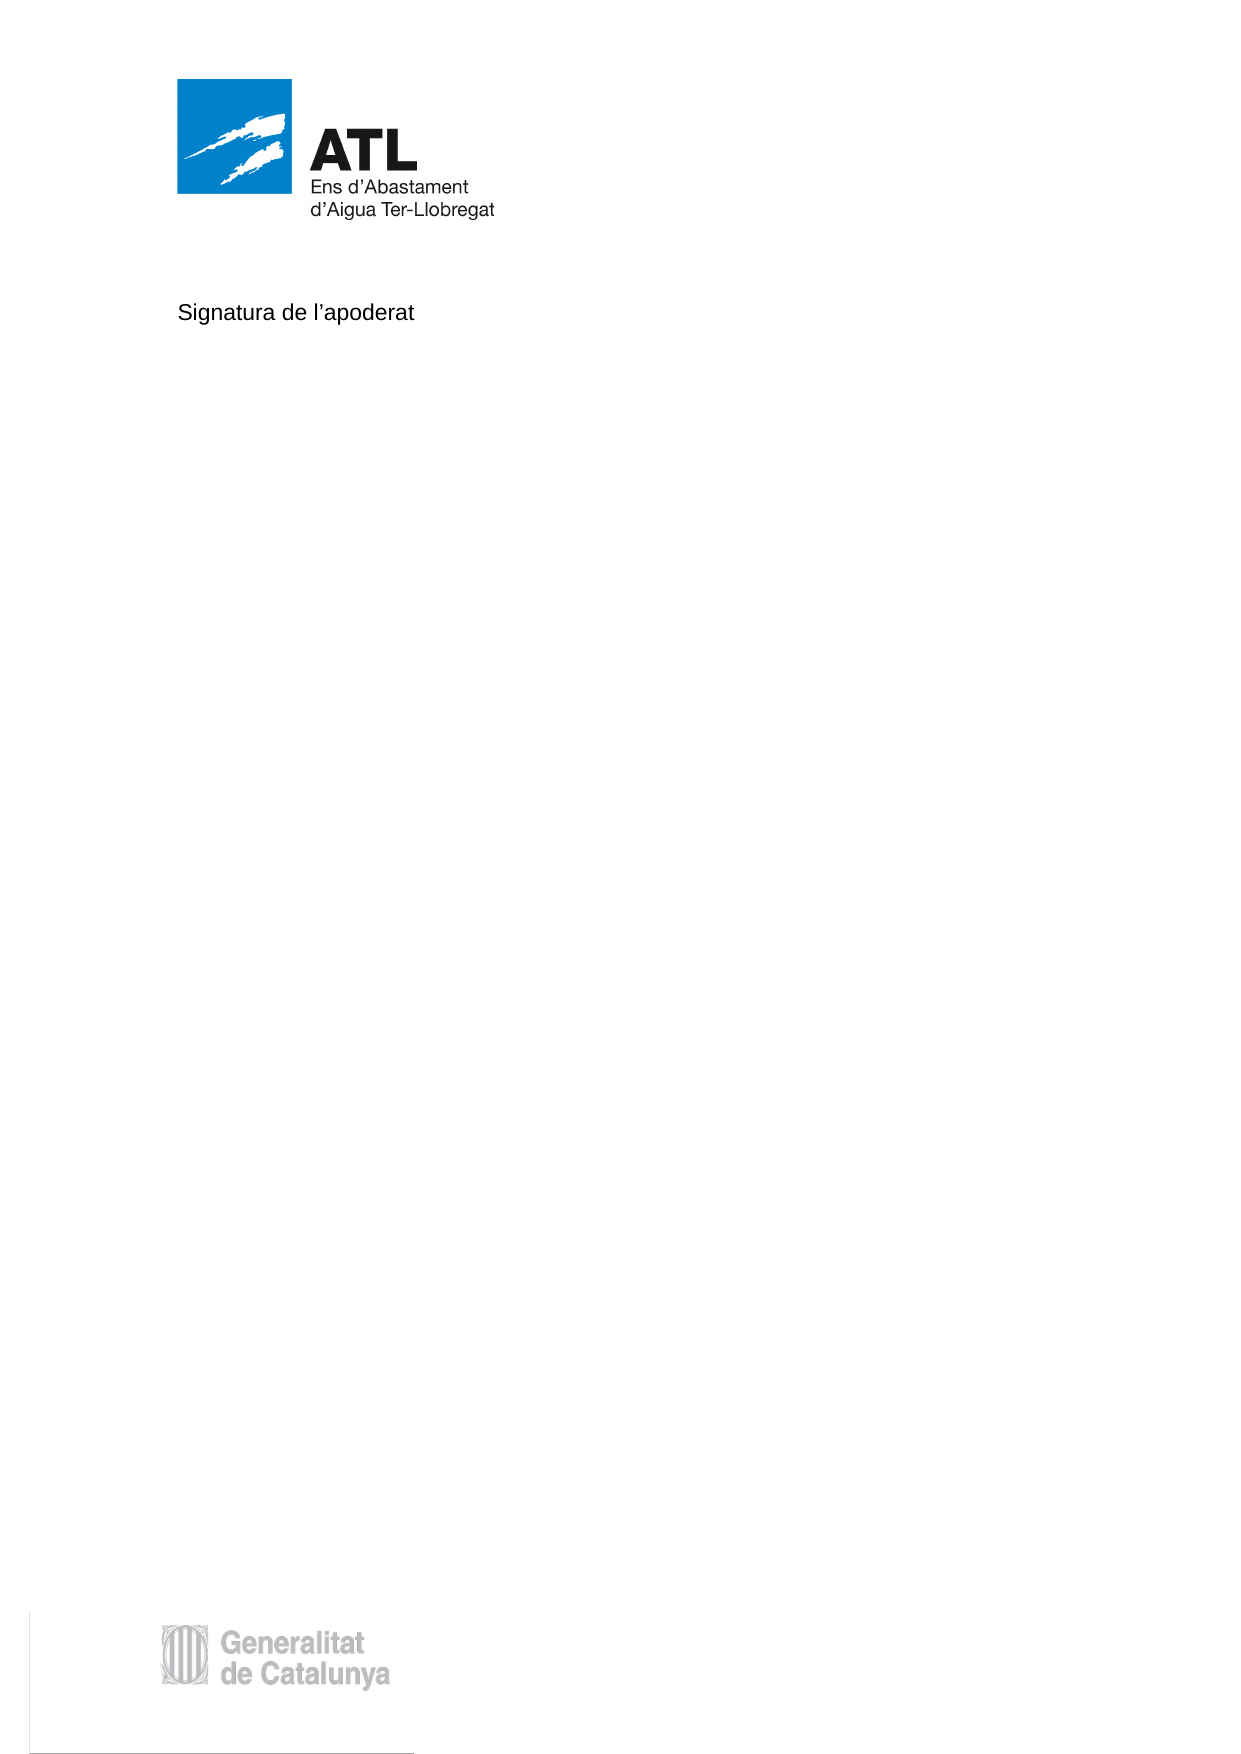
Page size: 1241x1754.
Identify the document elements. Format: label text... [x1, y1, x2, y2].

text Signatura de l’apoderat [177, 298, 1063, 325]
picture [29, 1612, 414, 1754]
picture [177, 79, 495, 220]
